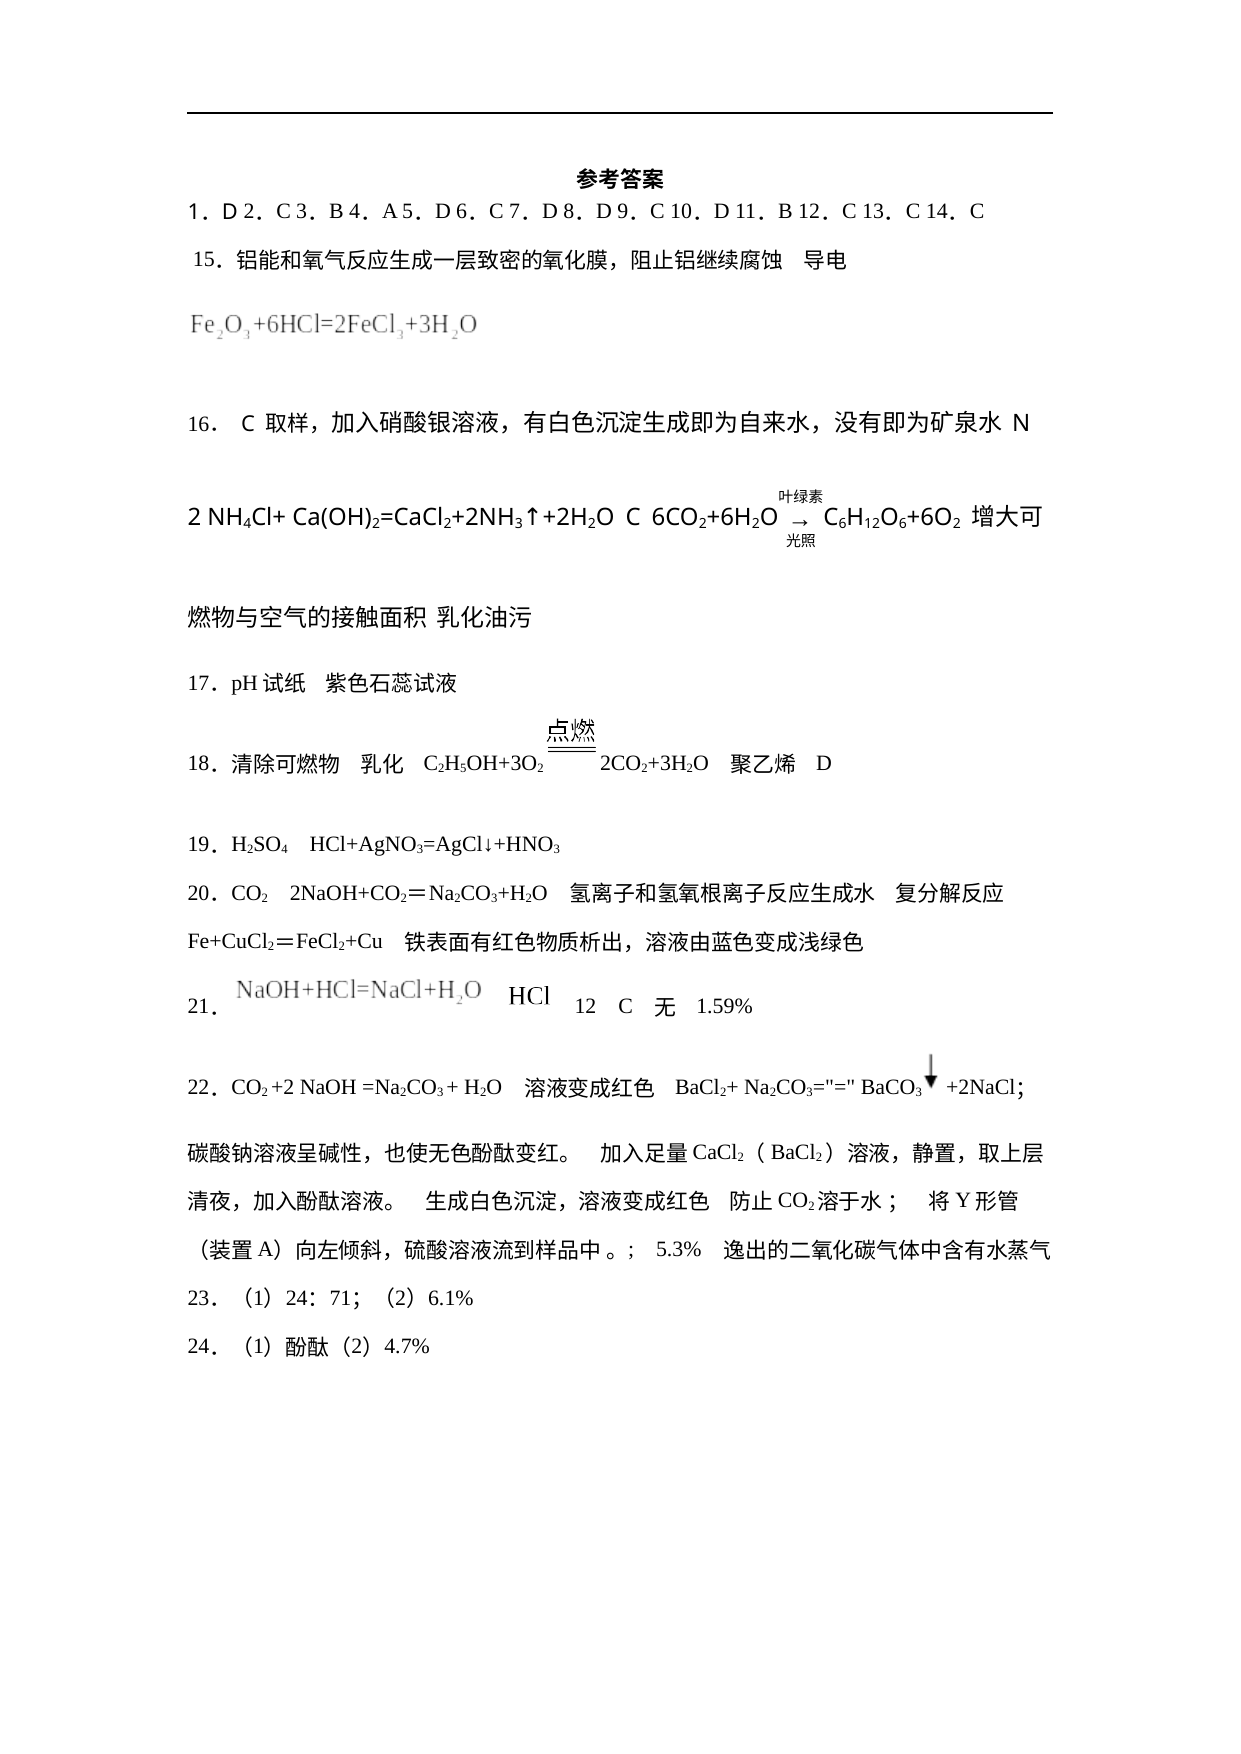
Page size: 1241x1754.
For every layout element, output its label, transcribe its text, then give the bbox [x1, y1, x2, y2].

text 22．CO2 +2 NaOH =Na2CO3 + H2O 溶液变成红色 BaCl2+ Na2CO3="=" BaCO3 +2NaCl； 碳酸钠溶液呈碱性，也使无色酚酞变红。 加入足量CaCl2（ BaCl2 ）溶液，静置，取上层清夜，加入酚酞溶液。 生成白色沉淀，溶液变成红色 防止CO2溶于水 ； 将Y形管（装置A）向左倾斜，硫酸溶液流到样品中 。; 5.3% 逸出的二氧化碳气体中含有水蒸气 [187, 1054, 1053, 1265]
text 1．D 2．C 3．B 4．A 5．D 6．C 7．D 8．D 9．C 10．D 11．B 12．C 13．C 14．C [187, 194, 1053, 227]
text 17．pH试纸 紫色石蕊试液 [187, 666, 1053, 698]
text 16． C 取样，加入硝酸银溶液，有白色沉淀生成即为自来水，没有即为矿泉水 N 2 NH4Cl+ Ca(OH)2=CaCl2+2NH3↑+2H2O C 6CO2+6H2OC6H12O6+6O2 增大可燃物与空气的接触面积 乳化油污 [187, 389, 1053, 649]
text 18．清除可燃物 乳化 C2H5OH+3O22CO2+3H2O 聚乙烯 D [187, 714, 1053, 812]
text 参考答案 [187, 162, 1053, 194]
text 21． 12 C 无 1.59% [187, 973, 1053, 1038]
text 20．CO2 2NaOH+CO2＝Na2CO3+H2O 氢离子和氢氧根离子反应生成水 复分解反应 Fe+CuCl2＝FeCl2+Cu 铁表面有红色物质析出，溶液由蓝色变成浅绿色 [187, 876, 1053, 957]
text 23．（1）24：71；（2）6.1% [187, 1281, 1053, 1313]
picture [921, 1053, 941, 1092]
text 15．铝能和氧气反应生成一层致密的氧化膜，阻止铝继续腐蚀 导电 [187, 243, 1053, 373]
text 19．H2SO4 HCl+AgNO3=AgCl↓+HNO3 [187, 828, 1053, 860]
text 24．（1）酚酞（2）4.7% [187, 1329, 1053, 1362]
